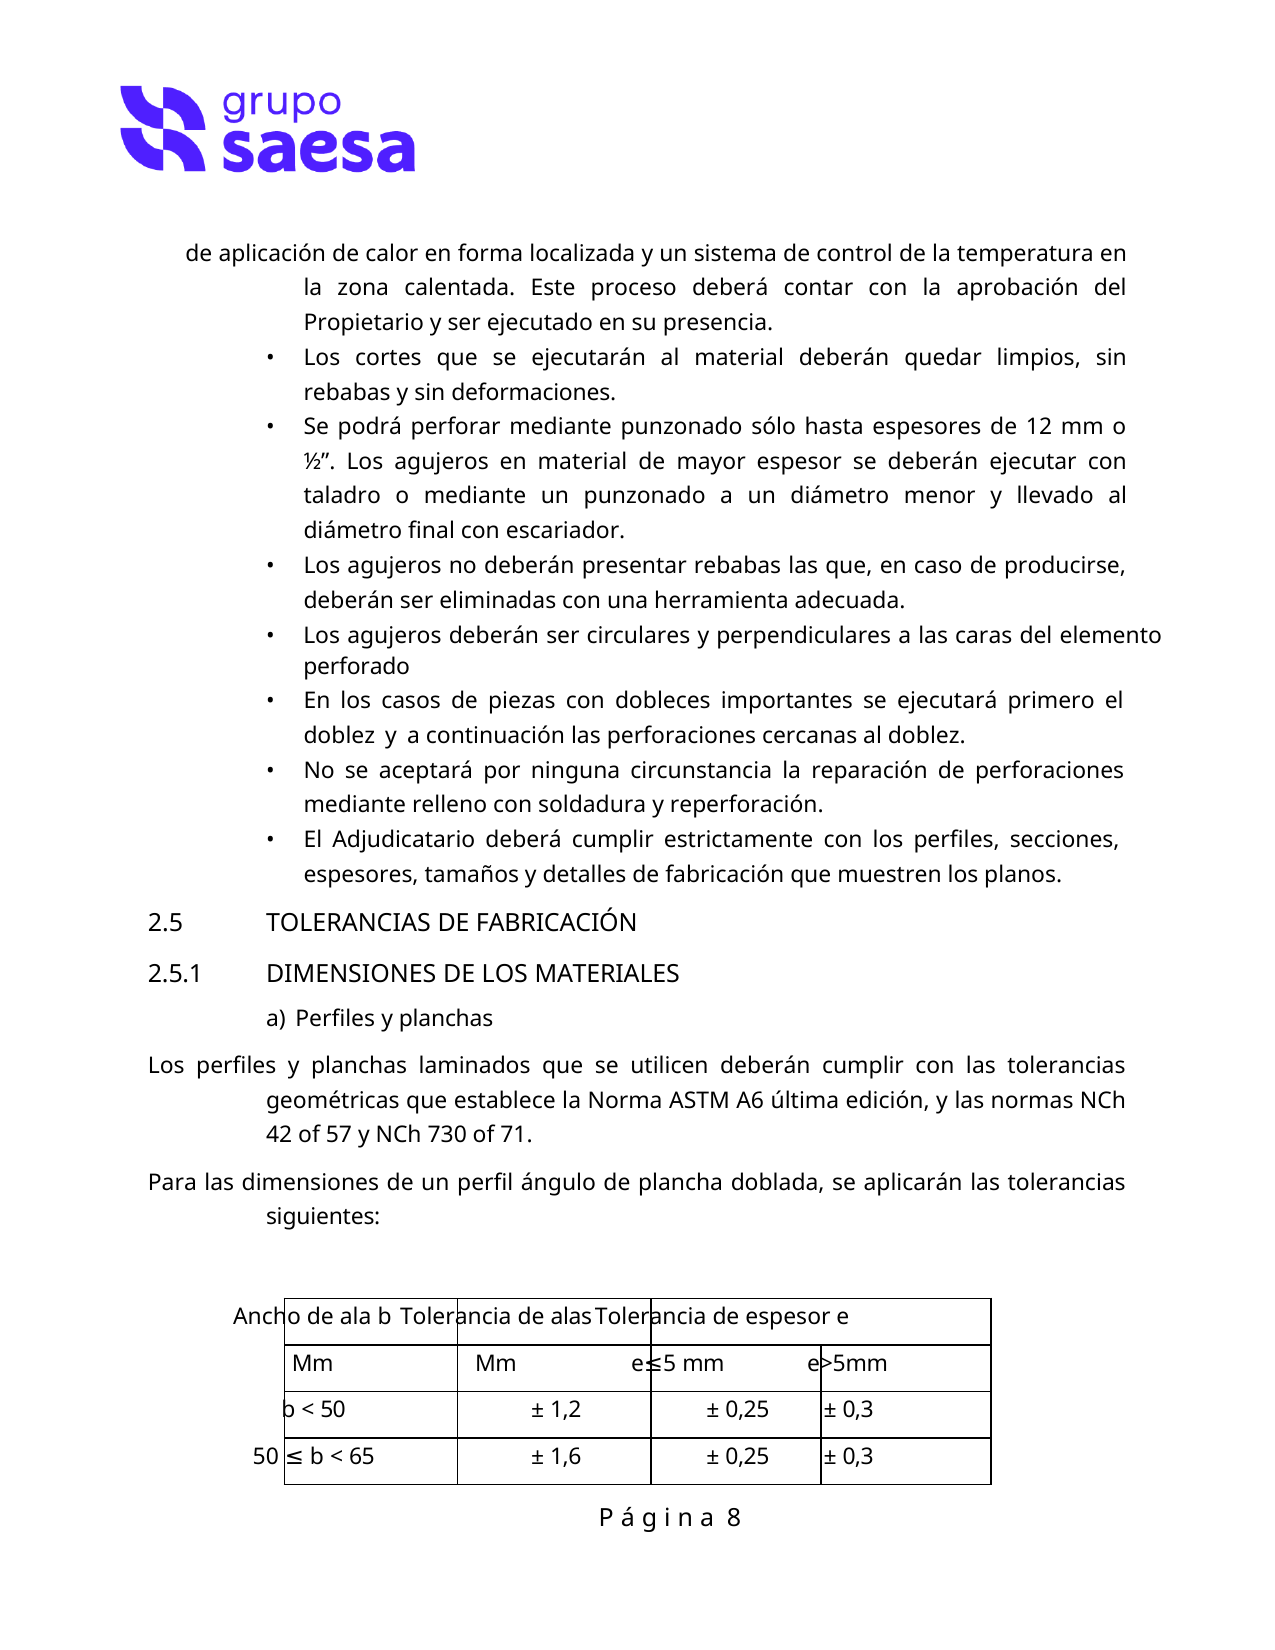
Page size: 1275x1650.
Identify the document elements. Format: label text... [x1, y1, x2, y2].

table_cell Mm [458, 1346, 650, 1391]
table_cell ± 0,3 [822, 1439, 990, 1483]
table_cell e≤5 mm [652, 1346, 820, 1391]
text de aplicación de calor en forma localizada y un sistema de control de la temperatura en la zona calentada. Este proceso deberá contar con la aprobación del Propietario y ser ejecutado en su presencia. [185, 236, 1128, 337]
table_cell Mm [285, 1346, 457, 1391]
table_cell ± 0,3 [822, 1392, 990, 1437]
table_cell ± 0,25 [652, 1439, 820, 1483]
table_cell b < 50 [285, 1392, 457, 1437]
table_cell e>5mm [822, 1346, 990, 1391]
list Los cortes que se ejecutarán al material deberán quedar limpios, sin rebabas y sin deformaciones. [266, 341, 1127, 407]
subtitle TOLERANCIAS DE FABRICACIÓN [148, 905, 1162, 939]
list Los agujeros deberán ser circulares y perpendiculares a las caras del elemento perforado [266, 618, 1162, 681]
table_header Tolerancia de alas [458, 1299, 650, 1344]
list No se aceptará por ninguna circunstancia la reparación de perforaciones mediante relleno con soldadura y reperforación. [266, 754, 1128, 820]
table_cell ± 0,25 [652, 1392, 820, 1437]
table_header Tolerancia de espesor e [652, 1299, 990, 1344]
table_header Ancho de ala b [285, 1299, 457, 1344]
list El Adjudicatario deberá cumplir estrictamente con los perfiles, secciones, espesores, tamaños y detalles de fabricación que muestren los planos. [266, 823, 1127, 889]
list Perfiles y planchas [266, 1002, 1162, 1033]
table_cell ± 1,6 [458, 1439, 650, 1483]
subtitle DIMENSIONES DE LOS MATERIALES [148, 955, 1162, 989]
table_cell 50 ≤ b < 65 [285, 1439, 457, 1483]
list En los casos de piezas con dobleces importantes se ejecutará primero el doblez y a continuación las perforaciones cercanas al doblez. [266, 684, 1127, 750]
table_cell ± 1,2 [458, 1392, 650, 1437]
text Para las dimensiones de un perfil ángulo de plancha doblada, se aplicarán las tolerancias siguientes: [148, 1166, 1128, 1232]
list Los agujeros no deberán presentar rebabas las que, en caso de producirse, deberán ser eliminadas con una herramienta adecuada. [266, 549, 1127, 615]
text Los perfiles y planchas laminados que se utilicen deberán cumplir con las tolerancias geométricas que establece la Norma ASTM A6 última edición, y las normas NCh 42 of 57 y NCh 730 of 71. [148, 1049, 1127, 1150]
picture [112, 79, 419, 175]
list Se podrá perforar mediante punzonado sólo hasta espesores de 12 mm o ½”. Los agujeros en material de mayor espesor se deberán ejecutar con taladro o mediante un punzonado a un diámetro menor y llevado al diámetro final con escariador. [266, 410, 1128, 545]
